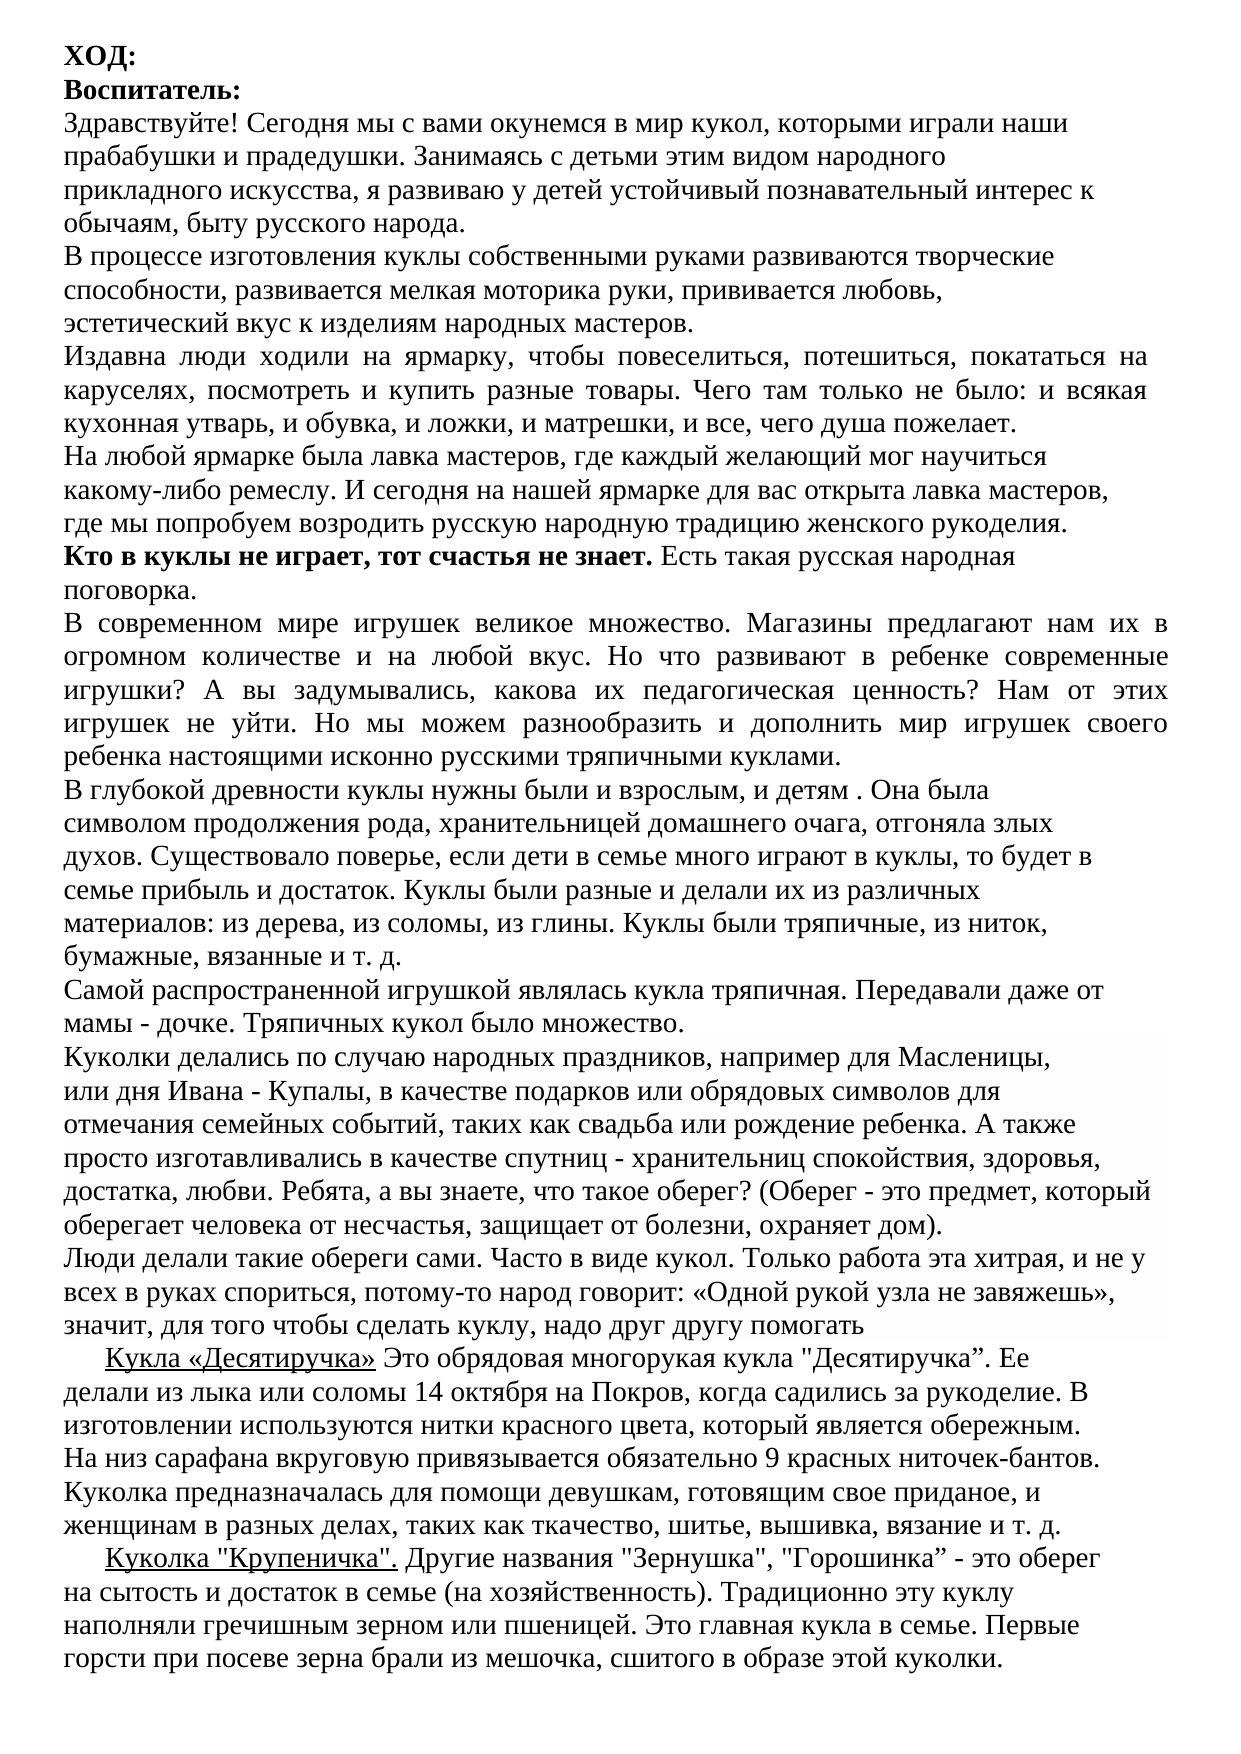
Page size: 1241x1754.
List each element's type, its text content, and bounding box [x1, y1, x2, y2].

text Издавна люди ходили на ярмарку, чтобы повеселиться, потешиться, покататься на каруселях, посмотреть и купить разные товары. Чего там только не было: и всякая кухонная утварь, и обувка, и ложки, и матрешки, и все, чего душа пожелает. [63, 339, 1149, 439]
text Куколка "Крупеничка". Другие названия "Зернушка", "Горошинка” - это оберег на сытость и достаток в семье (на хозяйственность). Традиционно эту куклу наполняли гречишным зерном или пшеницей. Это главная кукла в семье. Первые горсти при посеве зерна брали из мешочка, сшитого в образе этой куколки. [63, 1541, 1169, 1674]
text В современном мире игрушек великое множество. Магазины предлагают нам их в огромном количестве и на любой вкус. Но что развивают в ребенке современные игрушки? А вы задумывались, какова их педагогическая ценность? Нам от этих игрушек не уйти. Но мы можем разнообразить и дополнить мир игрушек своего ребенка настоящими исконно русскими тряпичными куклами. [63, 606, 1169, 772]
text Воспитатель: [63, 72, 1169, 106]
text Кукла «Десятиручка» Это обрядовая многорукая кукла "Десятиручка”. Ее делали из лыка или соломы 14 октября на Покров, когда садились за рукоделие. В изготовлении используются нитки красного цвета, который является обережным. На низ сарафана вкруговую привязывается обязательно 9 красных ниточек-бантов. Куколка предназначалась для помощи девушкам, готовящим свое приданое, и женщинам в разных делах, таких как ткачество, шитье, вышивка, вязание и т. д. [63, 1341, 1169, 1541]
text В глубокой древности куклы нужны были и взрослым, и детям . Она была символом продолжения рода, хранительницей домашнего очага, отгоняла злых духов. Существовало поверье, если дети в семье много играют в куклы, то будет в семье прибыль и достаток. Куклы были разные и делали их из различных материалов: из дерева, из соломы, из глины. Куклы были тряпичные, из ниток, бумажные, вязанные и т. д. [63, 772, 1169, 972]
text ХОД: [63, 39, 1169, 72]
text Куколки делались по случаю народных праздников, например для Масленицы, или дня Ивана - Купалы, в качестве подарков или обрядовых символов для отмечания семейных событий, таких как свадьба или рождение ребенка. А также просто изготавливались в качестве спутниц - хранительниц спокойствия, здоровья, достатка, любви. Ребята, а вы знаете, что такое оберег? (Оберег - это предмет, который оберегает человека от несчастья, защищает от болезни, охраняет дом). [63, 1039, 1169, 1240]
text Люди делали такие обереги сами. Часто в виде кукол. Только работа эта хитрая, и не у всех в руках спориться, потому-то народ говорит: «Одной рукой узла не завяжешь», значит, для того чтобы сделать куклу, надо друг другу помогать [63, 1240, 1169, 1341]
text В процессе изготовления куклы собственными руками развиваются творческие способности, развивается мелкая моторика руки, прививается любовь, эстетический вкус к изделиям народных мастеров. [63, 239, 1169, 339]
text На любой ярмарке была лавка мастеров, где каждый желающий мог научиться какому-либо ремеслу. И сегодня на нашей ярмарке для вас открыта лавка мастеров, где мы попробуем возродить русскую народную традицию женского рукоделия. Кто в куклы не играет, тот счастья не знает. Есть такая русская народная поговорка. [63, 439, 1169, 606]
text Самой распространенной игрушкой являлась кукла тряпичная. Передавали даже от мамы - дочке. Тряпичных кукол было множество. [63, 972, 1169, 1039]
text Здравствуйте! Сегодня мы с вами окунемся в мир кукол, которыми играли наши прабабушки и прадедушки. Занимаясь с детьми этим видом народного прикладного искусства, я развиваю у детей устойчивый познавательный интерес к обычаям, быту русского народа. [63, 106, 1169, 239]
